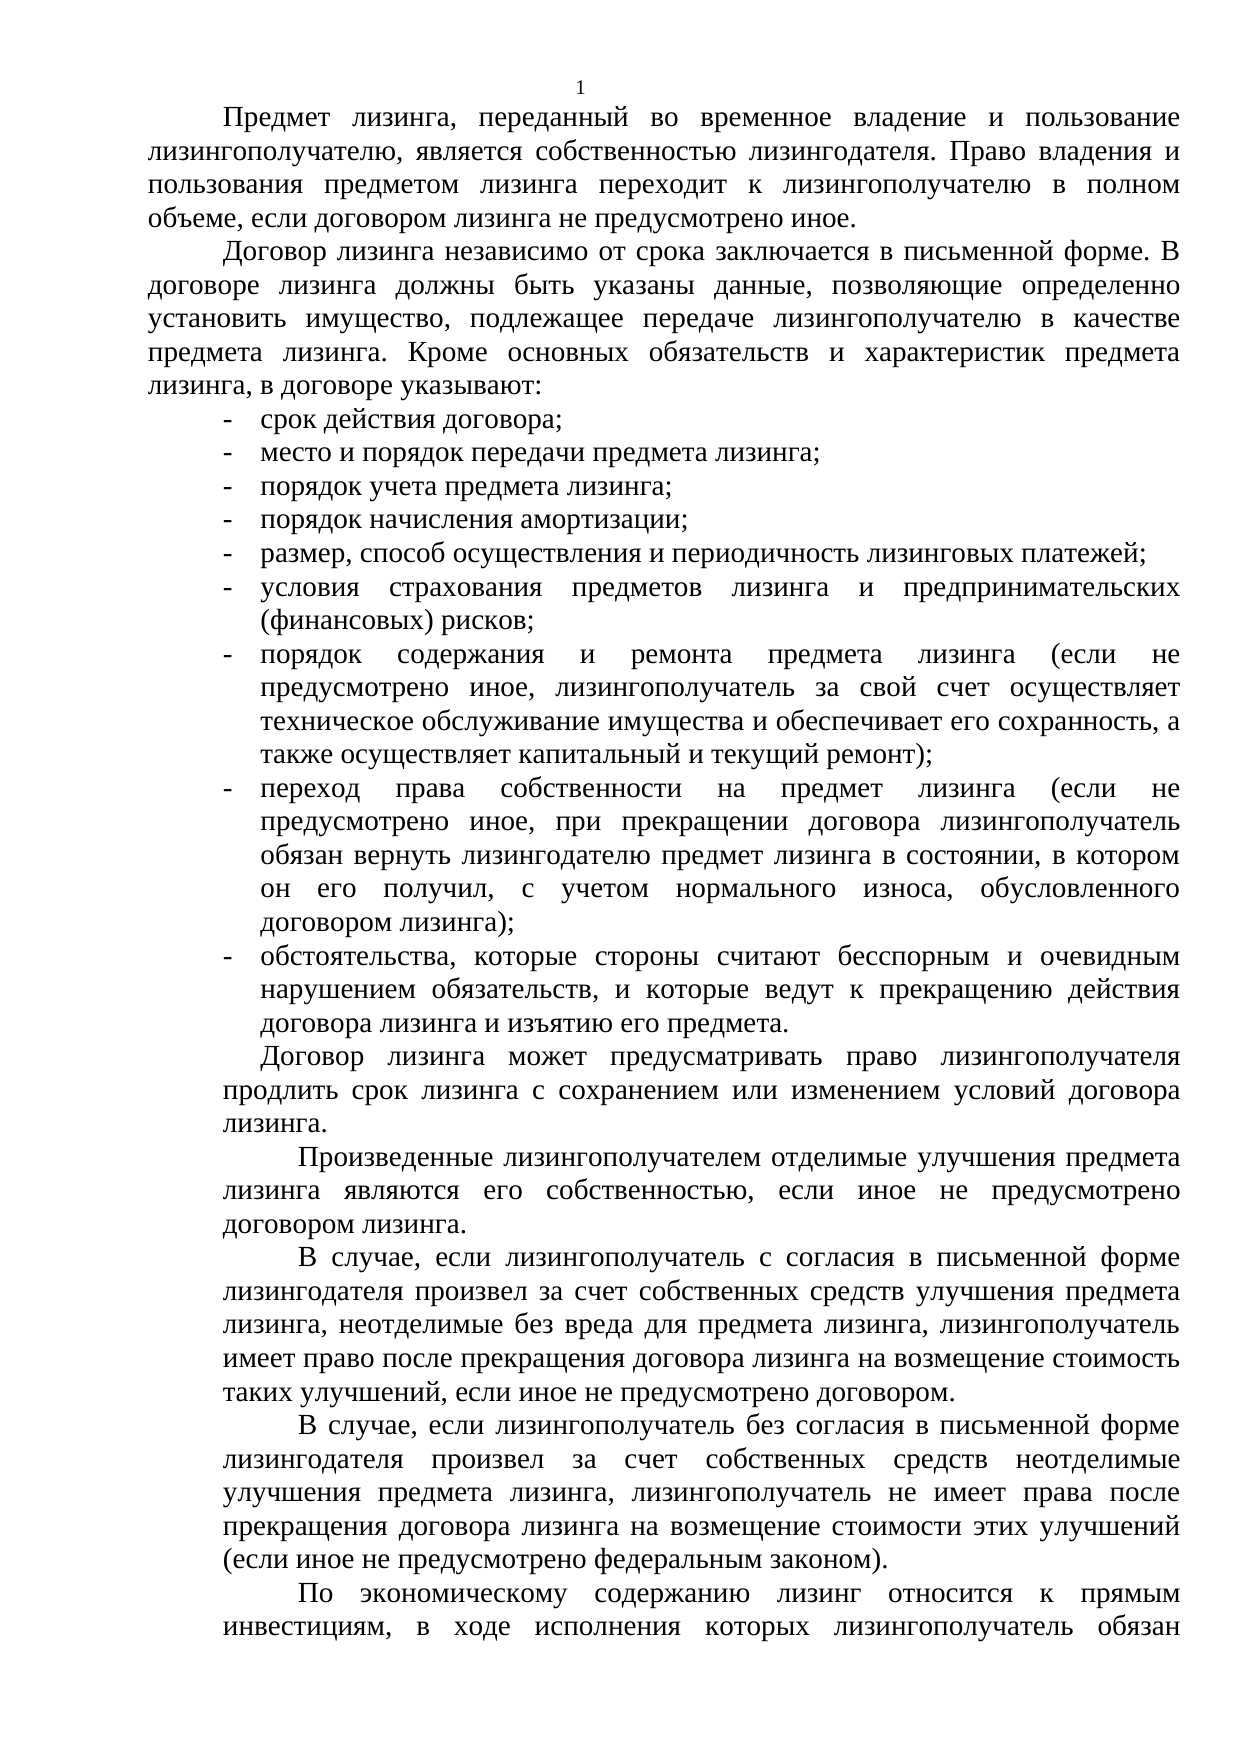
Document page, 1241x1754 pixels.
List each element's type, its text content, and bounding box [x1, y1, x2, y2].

list место и порядок передачи предмета лизинга; [223, 434, 1181, 468]
text Договор лизинга может предусматривать право лизингополучателя продлить срок лизинга с сохранением или изменением условий договора лизинга. [223, 1038, 1181, 1139]
list порядок учета предмета лизинга; [223, 468, 1181, 502]
list обстоятельства, которые стороны считают бесспорным и очевидным нарушением обязательств, и которые ведут к прекращению действия договора лизинга и изъятию его предмета. [223, 938, 1181, 1038]
list порядок содержания и ремонта предмета лизинга (если не предусмотрено иное, лизингополучатель за свой счет осуществляет техническое обслуживание имущества и обеспечивает его сохранность, а также осуществляет капитальный и текущий ремонт); [223, 636, 1181, 770]
text В случае, если лизингополучатель без согласия в письменной форме лизингодателя произвел за счет собственных средств неотделимые улучшения предмета лизинга, лизингополучатель не имеет права после прекращения договора лизинга на возмещение стоимости этих улучшений (если иное не предусмотрено федеральным законом). [223, 1407, 1181, 1575]
list условия страхования предметов лизинга и предпринимательских (финансовых) рисков; [223, 569, 1181, 636]
text В случае, если лизингополучатель с согласия в письменной форме лизингодателя произвел за счет собственных средств улучшения предмета лизинга, неотделимые без вреда для предмета лизинга, лизингополучатель имеет право после прекращения договора лизинга на возмещение стоимость таких улучшений, если иное не предусмотрено договором. [223, 1239, 1181, 1407]
text Произведенные лизингополучателем отделимые улучшения предмета лизинга являются его собственностью, если иное не предусмотрено договором лизинга. [223, 1139, 1181, 1239]
list порядок начисления амортизации; [223, 502, 1181, 535]
list размер, способ осуществления и периодичность лизинговых платежей; [223, 535, 1181, 569]
list срок действия договора; [223, 401, 1181, 434]
list переход права собственности на предмет лизинга (если не предусмотрено иное, при прекращении договора лизингополучатель обязан вернуть лизингодателю предмет лизинга в состоянии, в котором он его получил, с учетом нормального износа, обусловленного договором лизинга); [223, 770, 1181, 938]
text Договор лизинга независимо от срока заключается в письменной форме. В договоре лизинга должны быть указаны данные, позволяющие определенно установить имущество, подлежащее передаче лизингополучателю в качестве предмета лизинга. Кроме основных обязательств и характеристик предмета лизинга, в договоре указывают: [148, 233, 1181, 401]
text Предмет лизинга, переданный во временное владение и пользование лизингополучателю, является собственностью лизингодателя. Право владения и пользования предметом лизинга переходит к лизингополучателю в полном объеме, если договором лизинга не предусмотрено иное. [148, 99, 1181, 233]
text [223, 1575, 1181, 1642]
